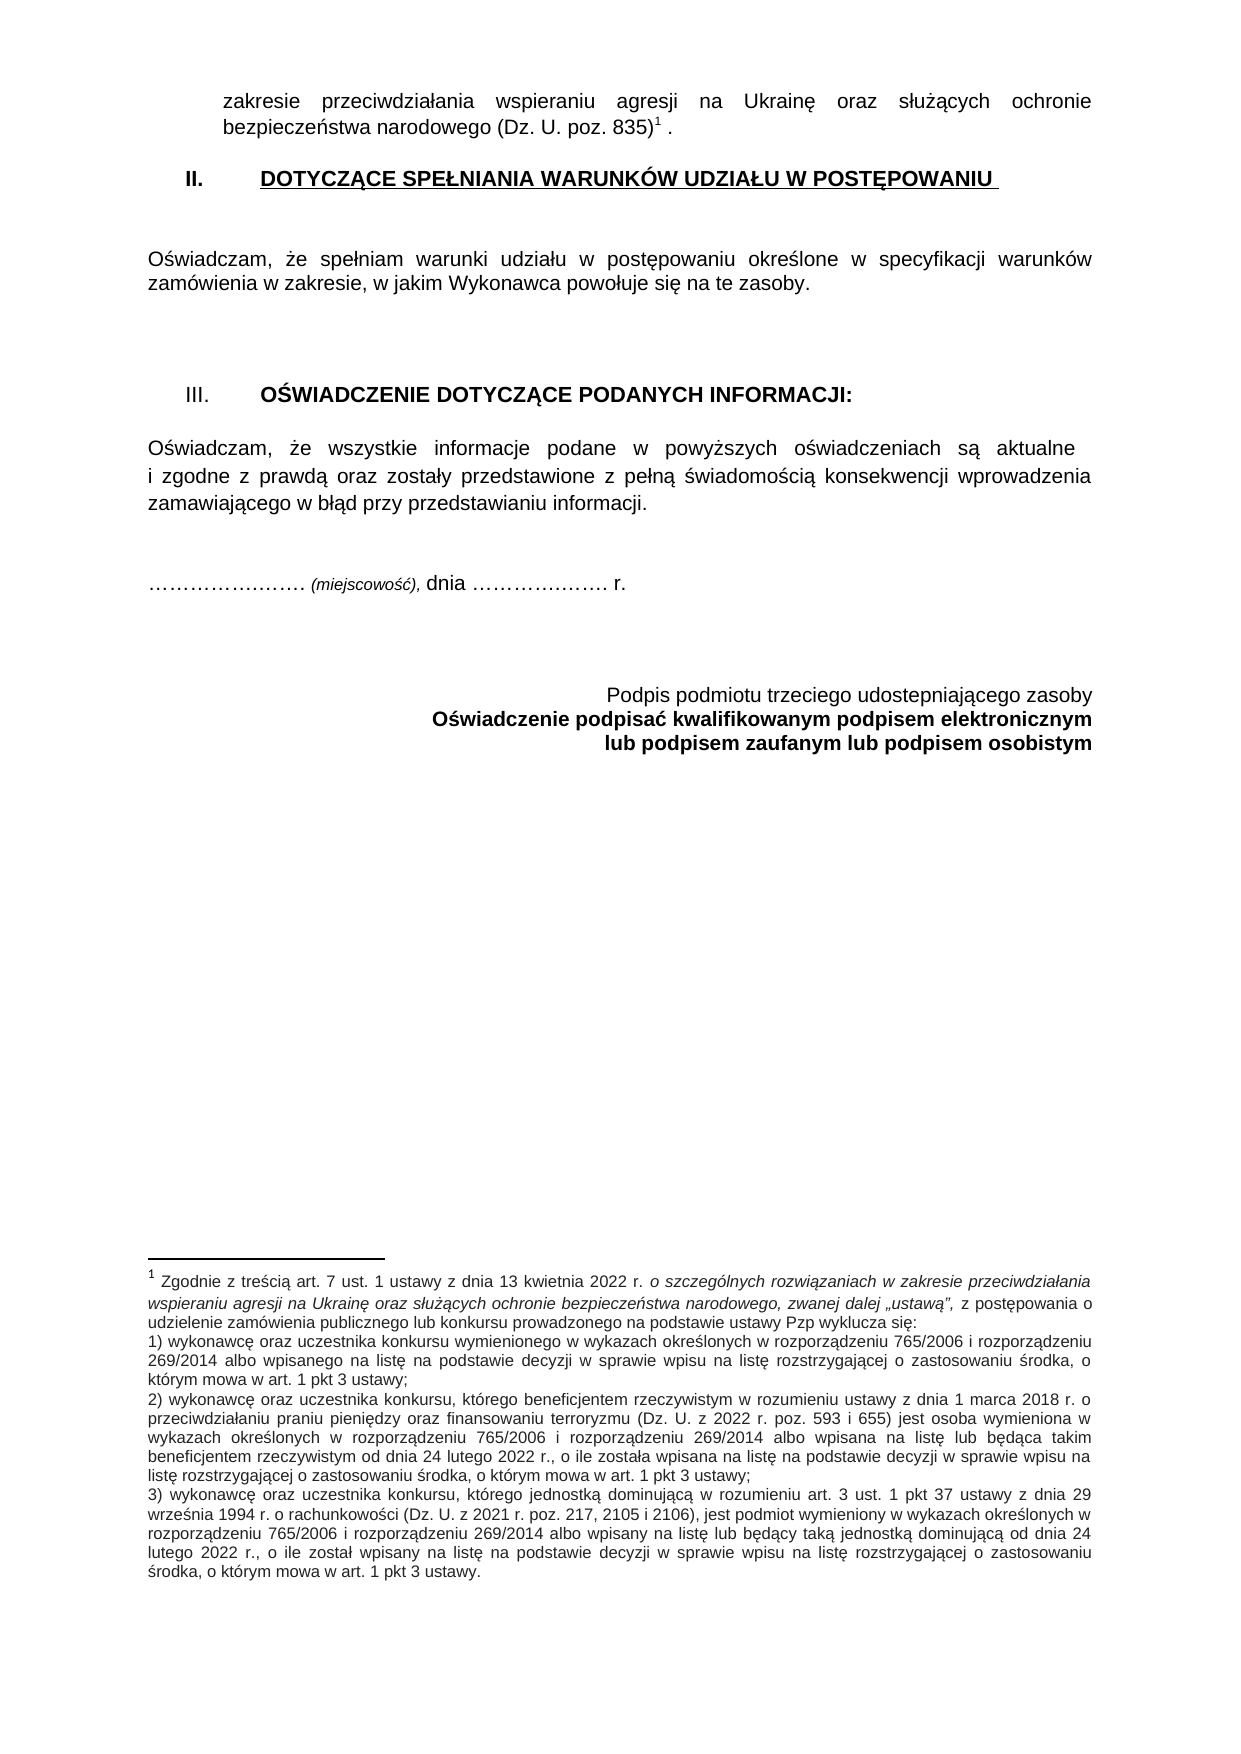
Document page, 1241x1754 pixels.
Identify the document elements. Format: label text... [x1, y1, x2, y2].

list OŚWIADCZENIE DOTYCZĄCE PODANYCH INFORMACJI: [185, 381, 1093, 407]
text …………….……. (miejscowość), dnia ………….……. r. [148, 571, 1093, 595]
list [185, 89, 1093, 138]
text Oświadczam, że spełniam warunki udziału w postępowaniu określone w specyfikacji warunków zamówienia w zakresie, w jakim Wykonawca powołuje się na te zasoby. [148, 247, 1093, 295]
text Oświadczam, że wszystkie informacje podane w powyższych oświadczeniach są aktualne i zgodne z prawdą oraz zostały przedstawione z pełną świadomością konsekwencji wprowadzenia zamawiającego w błąd przy przedstawianiu informacji. [148, 436, 1093, 515]
text lub podpisem zaufanym lub podpisem osobistym [148, 731, 1093, 755]
text Podpis podmiotu trzeciego udostepniającego zasoby [148, 683, 1093, 707]
list DOTYCZĄCE SPEŁNIANIA WARUNKÓW UDZIAŁU W POSTĘPOWANIU [185, 166, 1093, 233]
text Oświadczenie podpisać kwalifikowanym podpisem elektronicznym [148, 707, 1093, 731]
